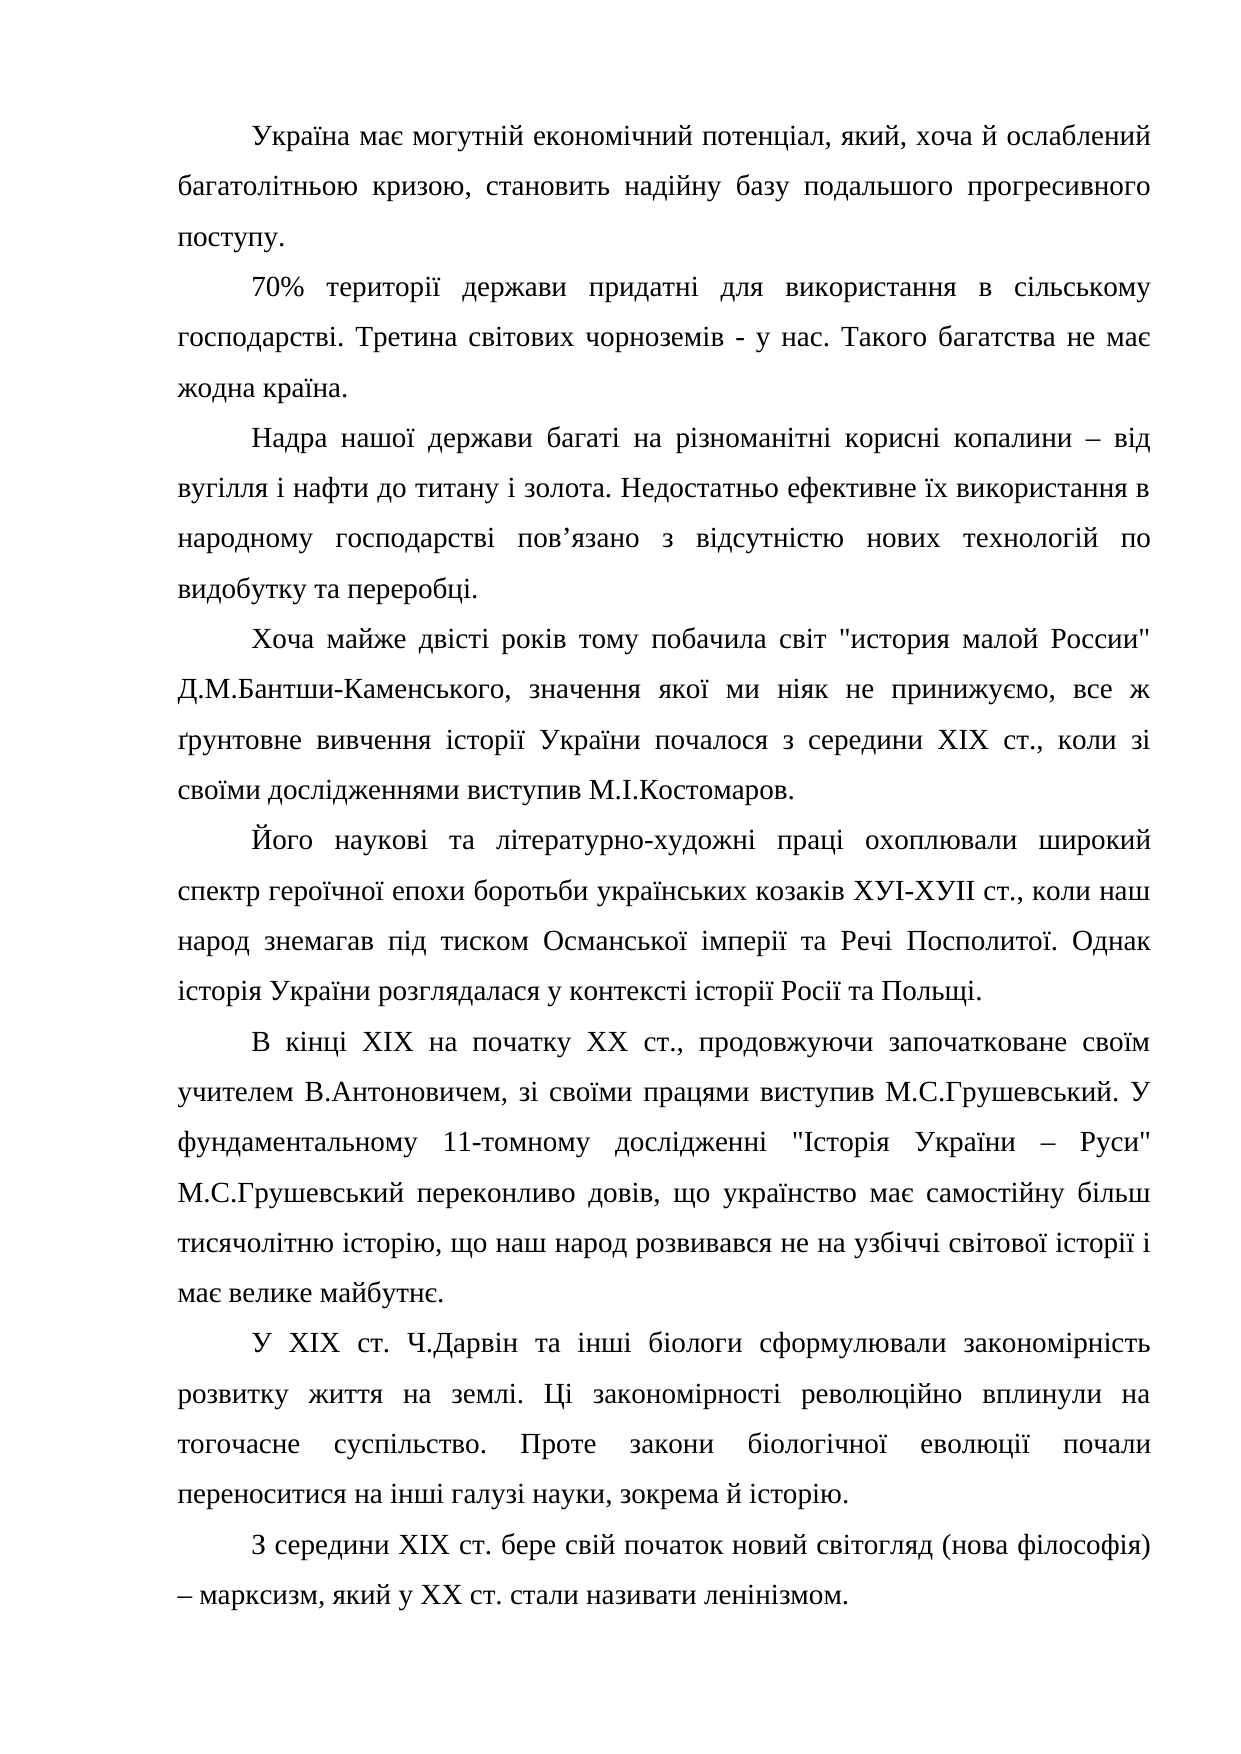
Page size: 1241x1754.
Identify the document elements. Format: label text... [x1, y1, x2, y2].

text У ХІХ ст. Ч.Дарвін та інші біологи сформулювали закономірність розвитку життя на землі. Ці закономірності революційно вплинули на тогочасне суспільство. Проте закони біологічної еволюції почали переноситися на інші галузі науки, зокрема й історію. [177, 1326, 1152, 1510]
text Його наукові та літературно-художні праці охоплювали широкий спектр героїчної епохи боротьби українських козаків ХУІ-ХУІІ ст., коли наш народ знемагав під тиском Османської імперії та Речі Посполитої. Однак історія України розглядалася у контексті історії Росії та Польщі. [177, 822, 1152, 1007]
text В кінці ХІХ на початку ХХ ст., продовжуючи започатковане своїм учителем В.Антоновичем, зі своїми працями виступив М.С.Грушевський. У фундаментальному 11-томному дослідженні "Історія України – Руси" М.С.Грушевський переконливо довів, що українство має самостійну більш тисячолітню історію, що наш народ розвивався не на узбіччі світової історії і має велике майбутнє. [177, 1024, 1152, 1309]
text 70% території держави придатні для використання в сільському господарстві. Третина світових чорноземів - у нас. Такого багатства не має жодна країна. [177, 269, 1152, 403]
text Україна має могутній економічний потенціал, який, хоча й ослаблений багатолітньою кризою, становить надійну базу подальшого прогресивного поступу. [177, 118, 1152, 252]
text Хоча майже двісті років тому побачила світ "история малой России" Д.М.Бантши-Каменського, значення якої ми ніяк не принижуємо, все ж ґрунтовне вивчення історії України почалося з середини ХІХ ст., коли зі своїми дослідженнями виступив М.І.Костомаров. [177, 621, 1152, 806]
text Надра нашої держави багаті на різноманітні корисні копалини – від вугілля і нафти до титану і золота. Недостатньо ефективне їх використання в народному господарстві пов’язано з відсутністю нових технологій по видобутку та переробці. [177, 420, 1152, 604]
text З середини ХІХ ст. бере свій початок новий світогляд (нова філософія) – марксизм, який у ХХ ст. стали називати ленінізмом. [177, 1527, 1152, 1611]
